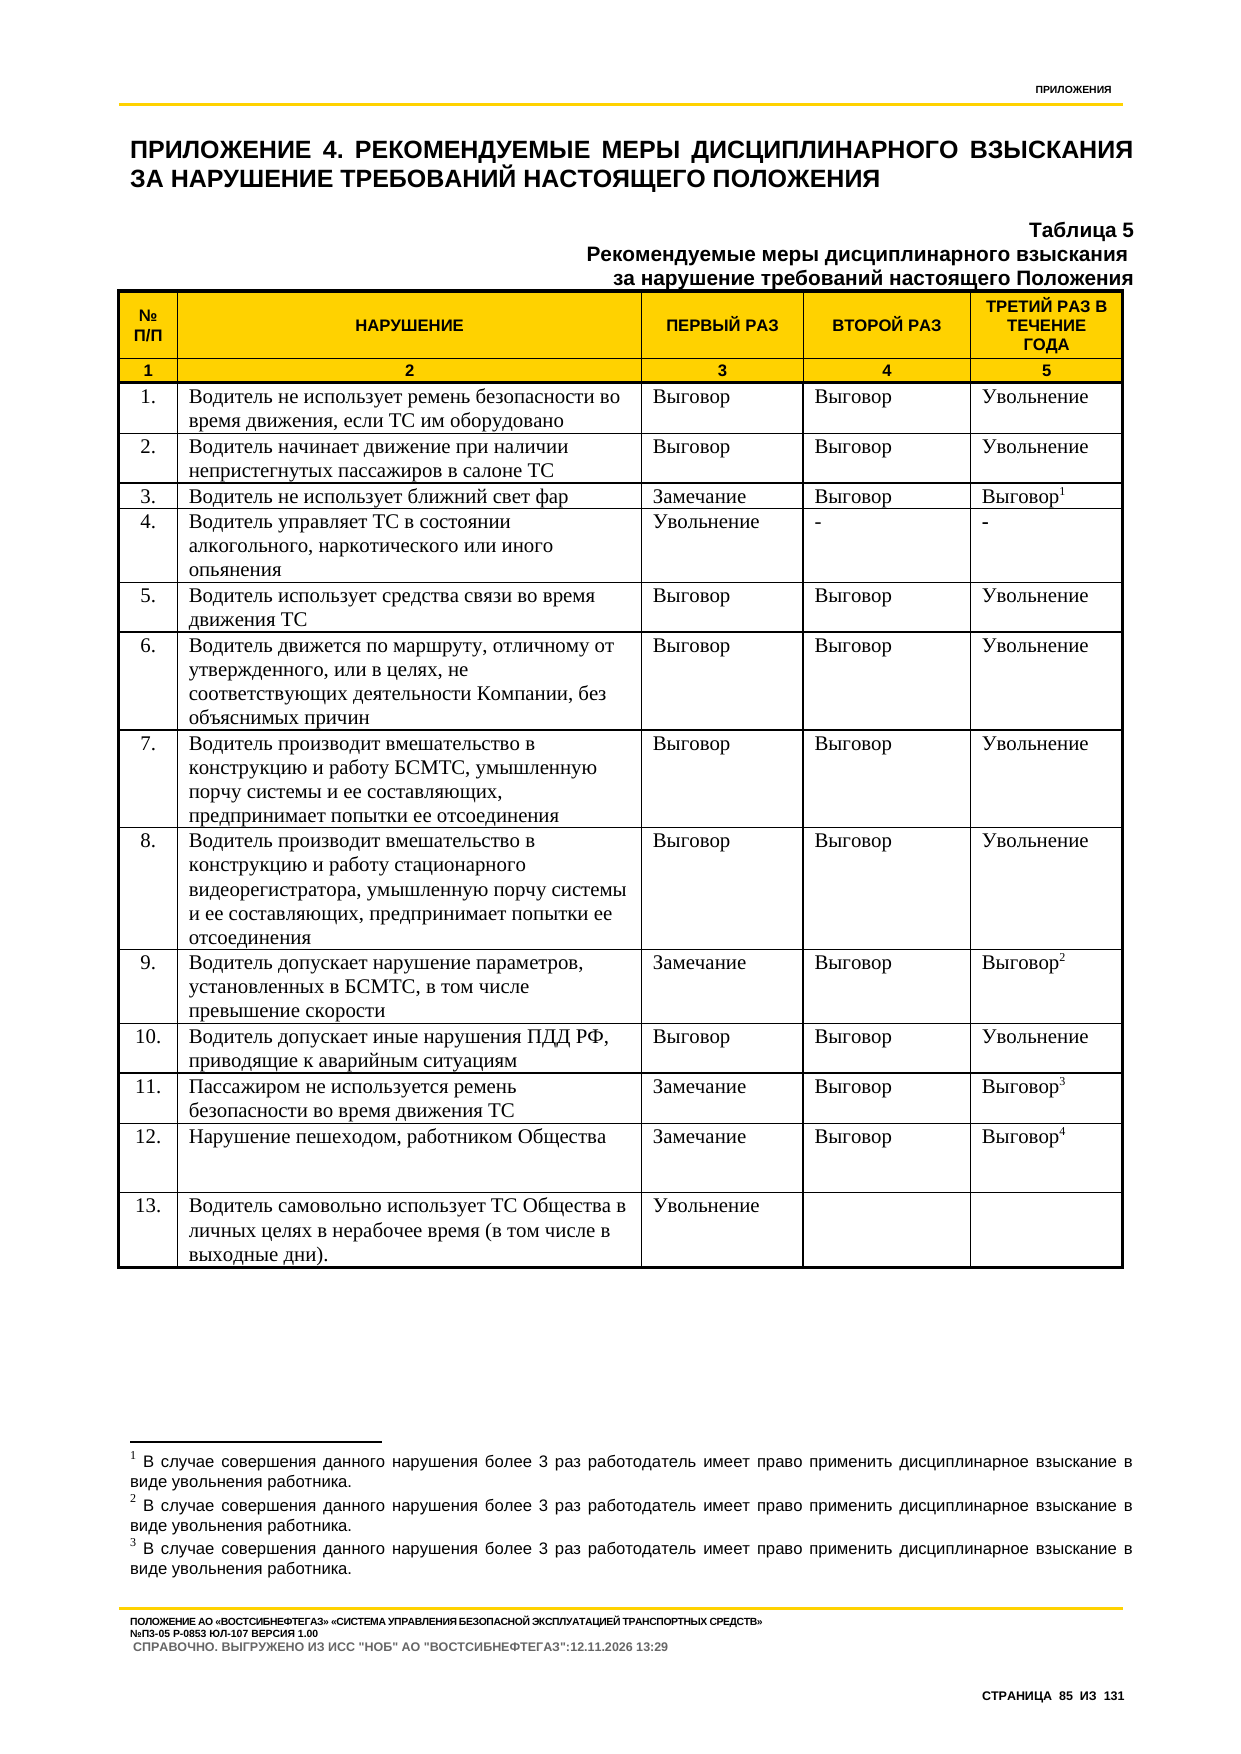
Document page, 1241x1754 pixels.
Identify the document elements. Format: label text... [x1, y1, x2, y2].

table_cell Выговор [804, 633, 970, 729]
table_cell 10. [120, 1024, 177, 1072]
table_cell Водитель использует средства связи во время движения ТС [178, 583, 641, 631]
table_cell 11. [120, 1074, 177, 1123]
table_cell Выговор [971, 950, 1121, 1022]
table_cell 12. [120, 1124, 177, 1192]
table_cell Выговор [804, 434, 970, 482]
table_cell 2. [120, 434, 177, 482]
table_cell 3 [642, 359, 803, 381]
table_cell Замечание [642, 484, 802, 508]
table_cell Выговор [804, 1124, 970, 1192]
table_cell Увольнение [642, 1193, 802, 1266]
table_cell Водитель производит вмешательство в конструкцию и работу БСМТС, умышленную порчу системы и ее составляющих, предпринимает попытки ее отсоединения [178, 731, 641, 827]
table_header Третий раз в течение года [971, 293, 1121, 358]
table_cell Увольнение [971, 434, 1121, 482]
table_cell Выговор [642, 583, 802, 631]
table_cell Выговор [971, 484, 1121, 508]
table_cell Водитель не использует ремень безопасности во время движения, если ТС им оборудовано [178, 384, 641, 432]
table_cell Увольнение [971, 1024, 1121, 1072]
table_cell 4 [804, 359, 970, 381]
table_cell Водитель не использует ближний свет фар [178, 484, 641, 508]
table_cell Нарушение пешеходом, работником Общества [178, 1124, 641, 1192]
table_cell - [804, 509, 970, 581]
table_cell [971, 1193, 1121, 1266]
table_cell Увольнение [971, 384, 1121, 432]
table_cell 2 [178, 359, 641, 381]
table_header № п/п [120, 293, 177, 358]
table_cell Увольнение [971, 633, 1121, 729]
table_cell Выговор [804, 384, 970, 432]
table_cell 1 [120, 359, 177, 381]
table_cell Выговор [642, 1024, 802, 1072]
table_cell Выговор [804, 731, 970, 827]
table_cell Увольнение [971, 828, 1121, 949]
table_header Второй раз [804, 293, 970, 358]
table_cell Водитель начинает движение при наличии непристегнутых пассажиров в салоне ТС [178, 434, 641, 482]
table_cell Выговор [804, 1074, 970, 1123]
text Рекомендуемые меры дисциплинарного взыскания за нарушение требований настоящего Положения [130, 241, 1134, 289]
table_cell Выговор [642, 633, 802, 729]
table_header Первый раз [642, 293, 803, 358]
table_cell 5. [120, 583, 177, 631]
table_cell Увольнение [971, 583, 1121, 631]
table_cell 3. [120, 484, 177, 508]
table_cell 6. [120, 633, 177, 729]
subtitle ПРИЛОЖЕНИЕ 4. РЕКОМЕНДУЕМЫЕ МЕРЫ ДИСЦИПЛИНАРНОГО ВЗЫСКАНИЯ ЗА НАРУШЕНИЕ ТРЕБОВАНИЙ НАСТОЯЩЕГО ПОЛОЖЕНИЯ [130, 135, 1134, 192]
table_cell 8. [120, 828, 177, 949]
table_cell Водитель допускает иные нарушения ПДД РФ, приводящие к аварийным ситуациям [178, 1024, 641, 1072]
table_cell 7. [120, 731, 177, 827]
table_cell Увольнение [971, 731, 1121, 827]
table_cell Замечание [642, 1124, 802, 1192]
table_cell Выговор4 [971, 1124, 1121, 1192]
table_cell 13. [120, 1193, 177, 1266]
table_cell Водитель допускает нарушение параметров, установленных в БСМТС, в том числе превышение скорости [178, 950, 641, 1022]
table_cell Выговор [642, 434, 802, 482]
table_cell Выговор [804, 1024, 970, 1072]
table_cell Выговор [804, 828, 970, 949]
text Таблица 5 [130, 217, 1134, 241]
table_cell Пассажиром не используется ремень безопасности во время движения ТС [178, 1074, 641, 1123]
table_cell [804, 1193, 970, 1266]
table_cell 1. [120, 384, 177, 432]
table_cell Водитель самовольно использует ТС Общества в личных целях в нерабочее время (в том числе в выходные дни). [178, 1193, 641, 1266]
table_cell Выговор [804, 950, 970, 1022]
table_header Нарушение [178, 293, 641, 358]
table_cell 5 [971, 359, 1121, 381]
table_cell 4. [120, 509, 177, 581]
table_cell Замечание [642, 950, 802, 1022]
table_cell Водитель управляет ТС в состоянии алкогольного, наркотического или иного опьянения [178, 509, 641, 581]
table_cell 9. [120, 950, 177, 1022]
table_cell Замечание [642, 1074, 802, 1123]
table_cell Выговор [804, 484, 970, 508]
table_cell Выговор [642, 384, 802, 432]
table_cell Водитель движется по маршруту, отличному от утвержденного, или в целях, не соответствующих деятельности Компании, без объяснимых причин [178, 633, 641, 729]
table_cell Выговор [642, 828, 802, 949]
table_cell Выговор [804, 583, 970, 631]
table_cell Водитель производит вмешательство в конструкцию и работу стационарного видеорегистратора, умышленную порчу системы и ее составляющих, предпринимает попытки ее отсоединения [178, 828, 641, 949]
table_cell Выговор [971, 1074, 1121, 1123]
table_cell Выговор [642, 731, 802, 827]
table_cell - [971, 509, 1121, 581]
table_cell Увольнение [642, 509, 802, 581]
